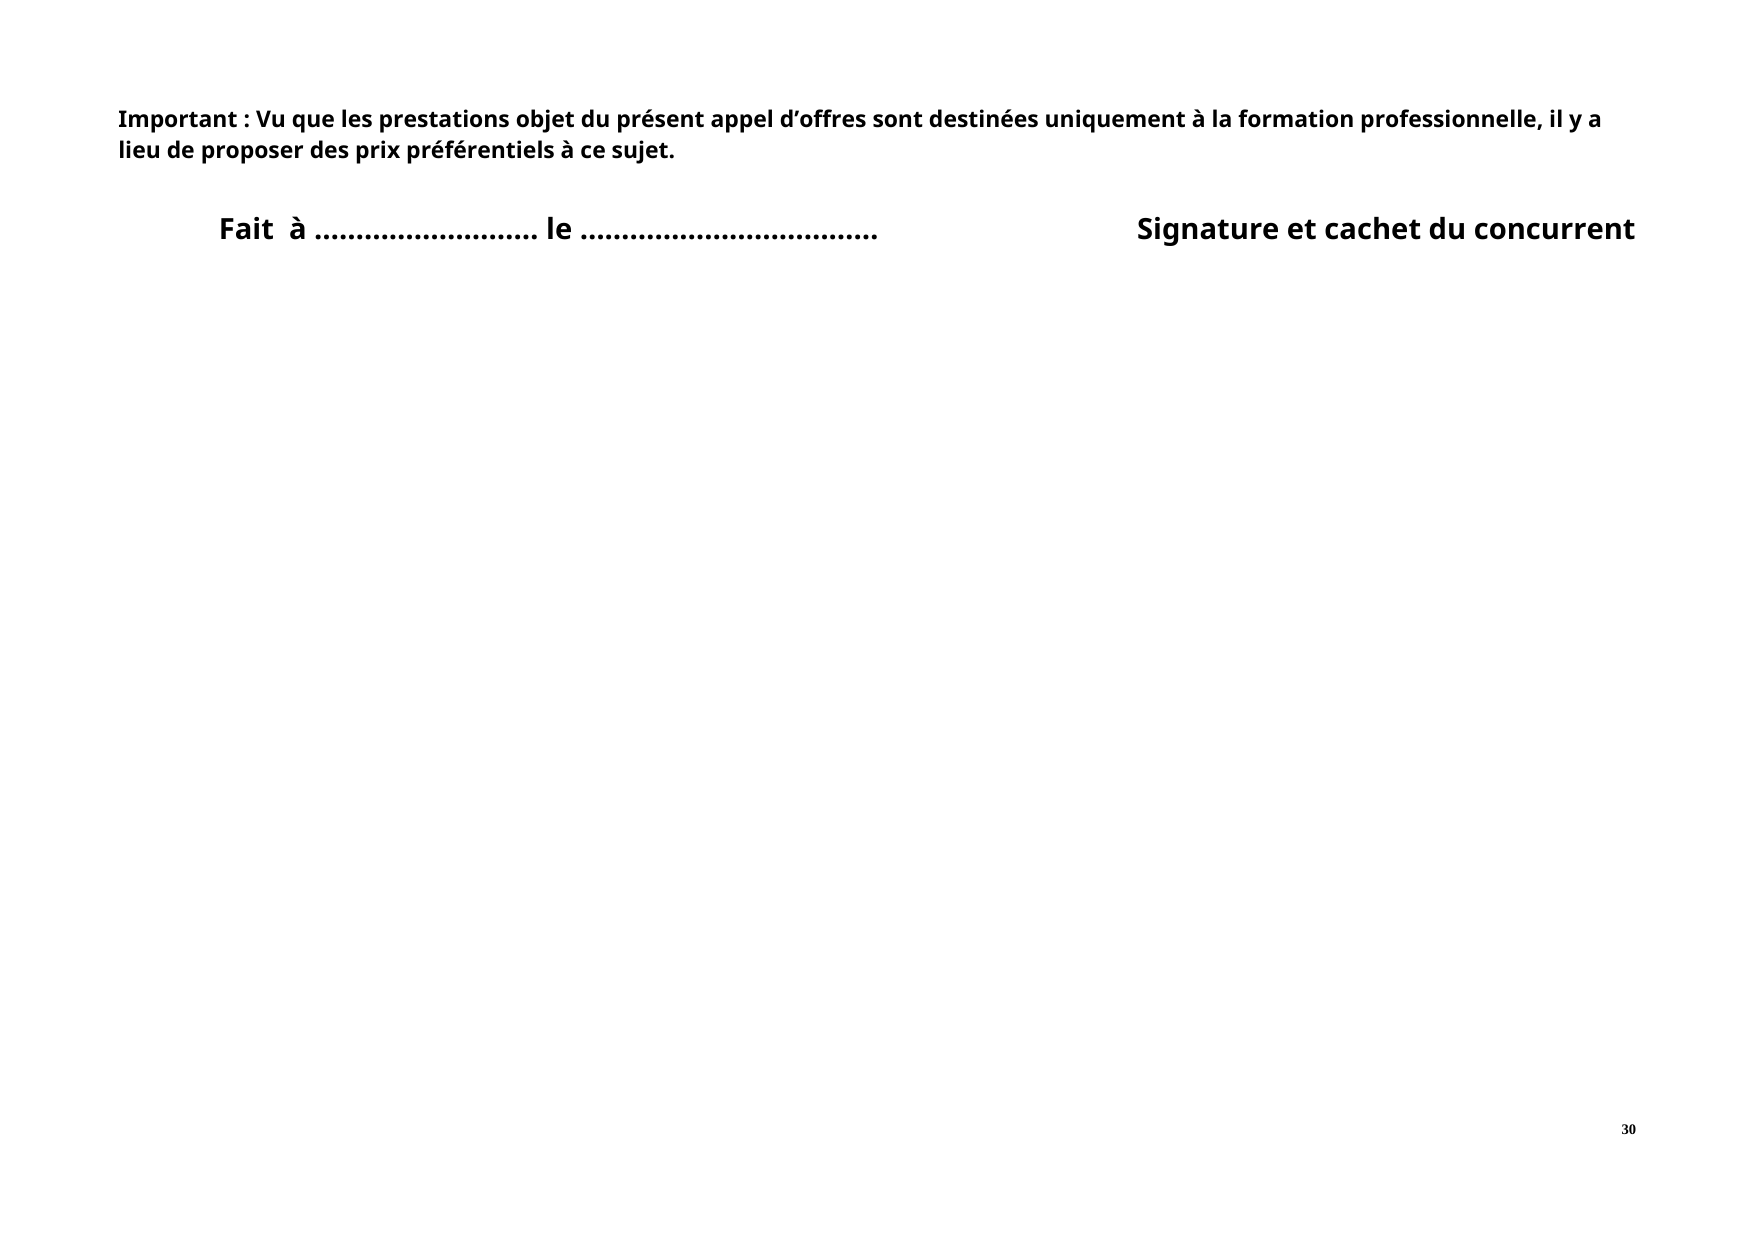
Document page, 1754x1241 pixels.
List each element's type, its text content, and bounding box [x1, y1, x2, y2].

text Important : Vu que les prestations objet du présent appel d’offres sont destinées uniquement à la formation professionnelle, il y a lieu de proposer des prix préférentiels à ce sujet. [118, 103, 1636, 165]
text Fait à ……………………… le ……………………………… Signature et cachet du concurrent [118, 208, 1636, 248]
